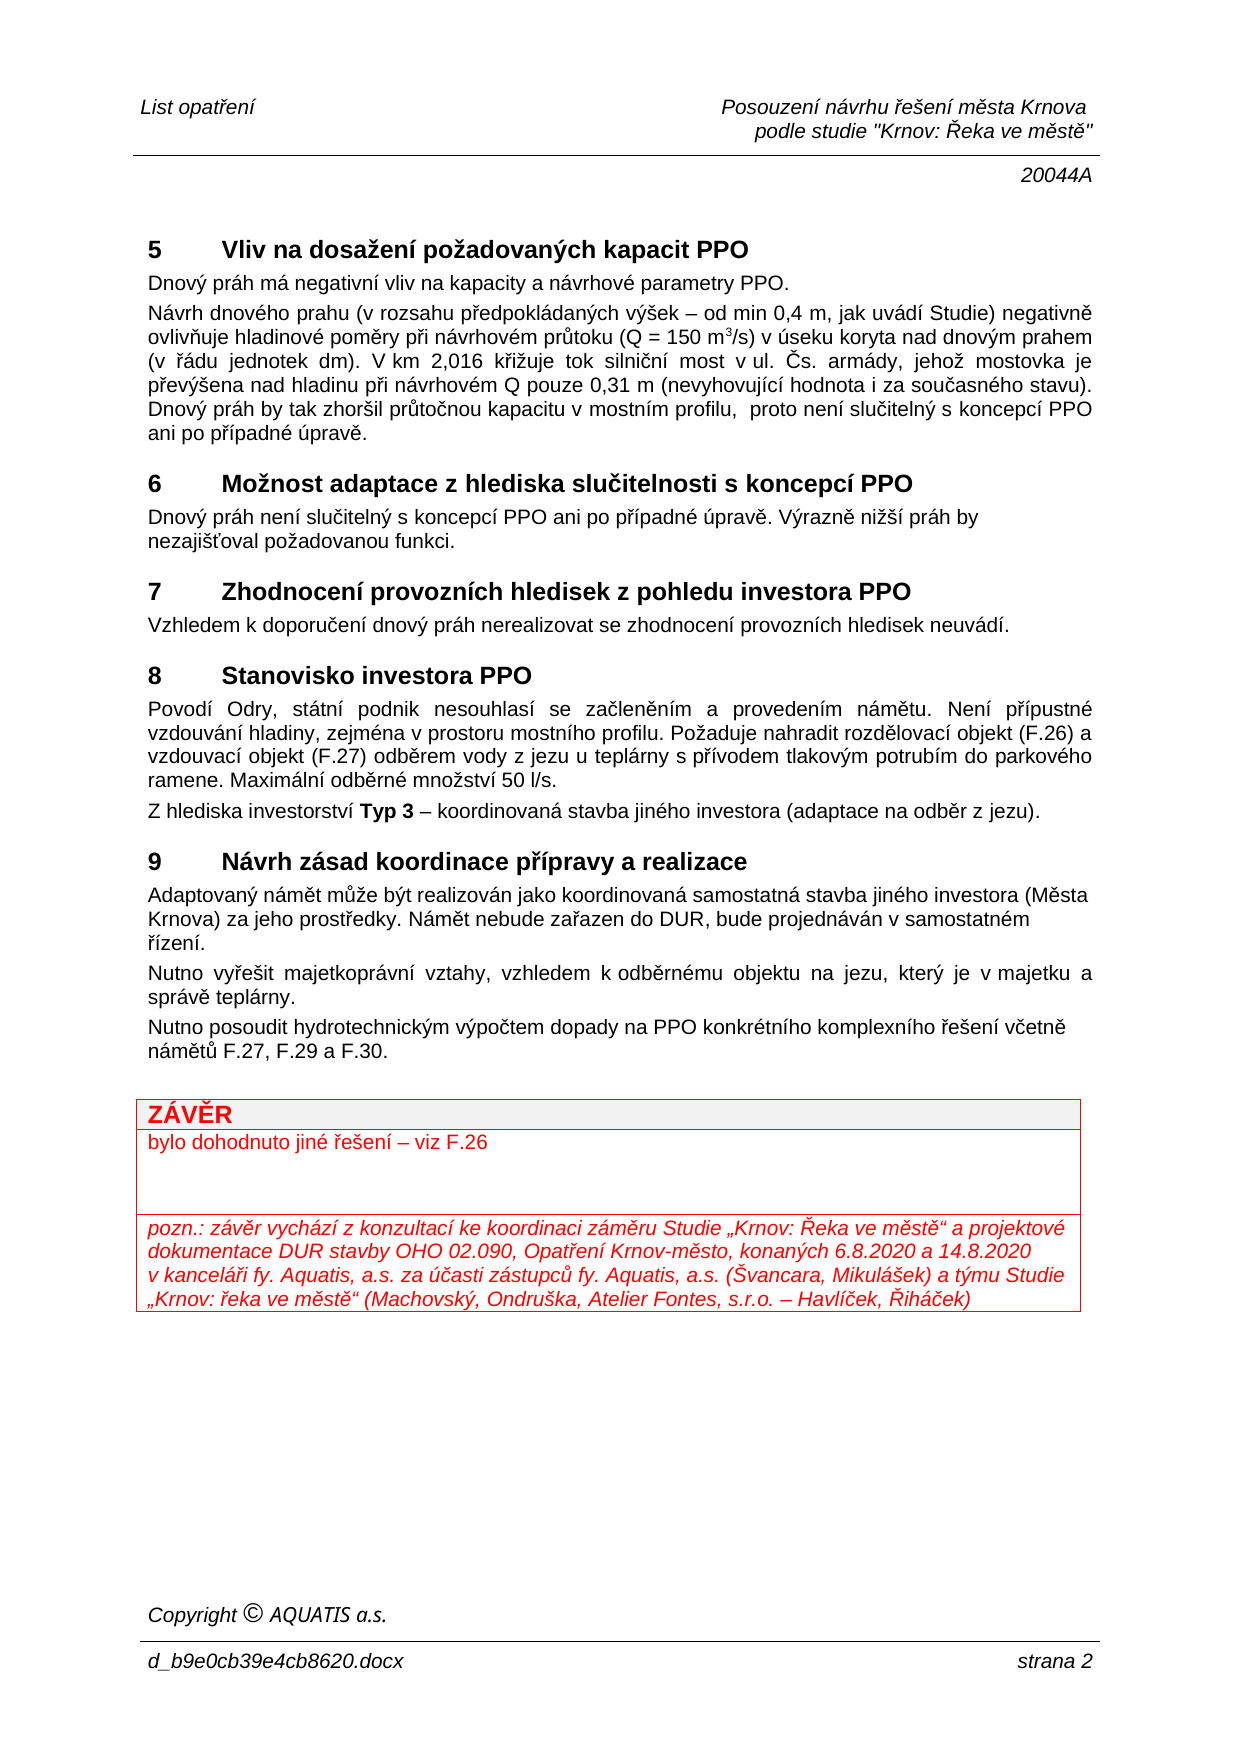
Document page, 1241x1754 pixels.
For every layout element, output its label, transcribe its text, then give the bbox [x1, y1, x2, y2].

text Dnový práh není slučitelný s koncepcí PPO ani po případné úpravě. Výrazně nižší práh by nezajišťoval požadovanou funkci. [148, 504, 1092, 552]
text Dnový práh má negativní vliv na kapacity a návrhové parametry PPO. [148, 271, 1092, 294]
text Z hlediska investorství Typ 3 – koordinovaná stavba jiného investora (adaptace na odběr z jezu). [148, 798, 1092, 822]
table_cell bylo dohodnuto jiné řešení – viz F.26 [137, 1130, 1080, 1214]
text 6 Možnost adaptace z hlediska slučitelnosti s koncepcí PPO [148, 469, 1092, 498]
text Adaptovaný námět může být realizován jako koordinovaná samostatná stavba jiného investora (Města Krnova) za jeho prostředky. Námět nebude zařazen do DUR, bude projednáván v samostatném řízení. [148, 882, 1092, 954]
text 7 Zhodnocení provozních hledisek z pohledu investora PPO [148, 577, 1092, 606]
text 8 Stanovisko investora PPO [148, 661, 1092, 690]
table_cell pozn.: závěr vychází z konzultací ke koordinaci záměru Studie „Krnov: Řeka ve městě“ a projektové dokumentace DUR stavby OHO 02.090, Opatření Krnov-město, konaných 6.8.2020 a 14.8.2020 v kanceláři fy. Aquatis, a.s. za účasti zástupců fy. Aquatis, a.s. (Švancara, Mikulášek) a týmu Studie „Krnov: řeka ve městě“ (Machovský, Ondruška, Atelier Fontes, s.r.o. – Havlíček, Řiháček) [137, 1215, 1080, 1311]
text Nutno vyřešit majetkoprávní vztahy, vzhledem k odběrnému objektu na jezu, který je v majetku a správě teplárny. [148, 961, 1092, 1008]
text 9 Návrh zásad koordinace přípravy a realizace [148, 847, 1092, 876]
text Vzhledem k doporučení dnový práh nerealizovat se zhodnocení provozních hledisek neuvádí. [148, 612, 1092, 636]
text Nutno posoudit hydrotechnickým výpočtem dopady na PPO konkrétního komplexního řešení včetně námětů F.27, F.29 a F.30. [148, 1015, 1092, 1063]
text Povodí Odry, státní podnik nesouhlasí se začleněním a provedením námětu. Není přípustné vzdouvání hladiny, zejména v prostoru mostního profilu. Požaduje nahradit rozdělovací objekt (F.26) a vzdouvací objekt (F.27) odběrem vody z jezu u teplárny s přívodem tlakovým potrubím do parkového ramene. Maximální odběrné množství 50 l/s. [148, 696, 1092, 792]
table_header ZÁVĚR [137, 1100, 1080, 1129]
text 5 Vliv na dosažení požadovaných kapacit PPO [148, 236, 1092, 264]
text Návrh dnového prahu (v rozsahu předpokládaných výšek – od min 0,4 m, jak uvádí Studie) negativně ovlivňuje hladinové poměry při návrhovém průtoku (Q = 150 m3/s) v úseku koryta nad dnovým prahem (v řádu jednotek dm). V km 2,016 křižuje tok silniční most v ul. Čs. armády, jehož mostovka je převýšena nad hladinu při návrhovém Q pouze 0,31 m (nevyhovující hodnota i za současného stavu). Dnový práh by tak zhoršil průtočnou kapacitu v mostním profilu, proto není slučitelný s koncepcí PPO ani po případné úpravě. [148, 301, 1092, 444]
